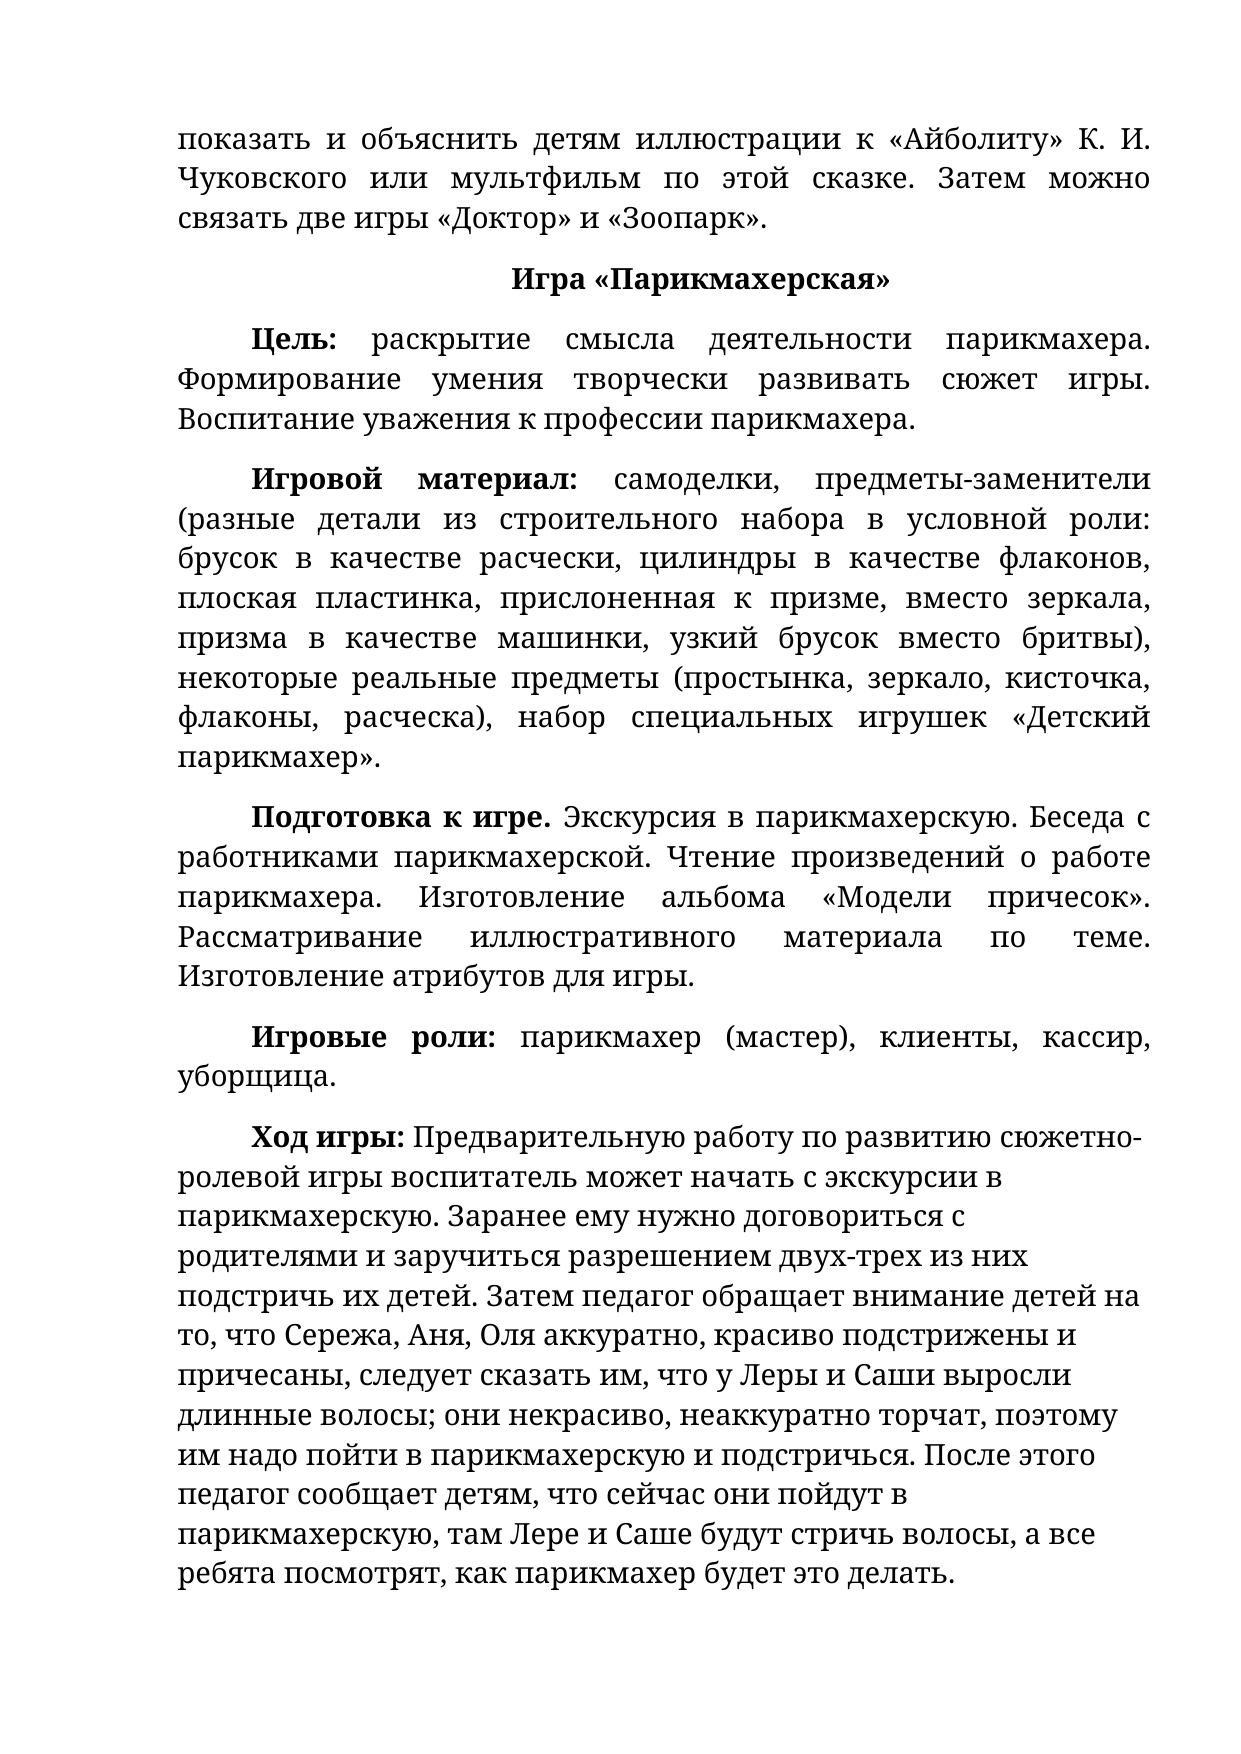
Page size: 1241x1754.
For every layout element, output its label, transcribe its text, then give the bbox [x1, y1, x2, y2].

text Игра «Парикмахерская» [177, 258, 1152, 298]
text Игровые роли: парикмахер (мастер), клиенты, кассир, уборщица. [177, 1016, 1152, 1095]
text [177, 118, 1152, 237]
text Игровой материал: самоделки, предметы-заменители (разные детали из строительного набора в условной роли: брусок в качестве расчески, цилиндры в качестве флаконов, плоская пластинка, прислоненная к призме, вместо зеркала, призма в качестве машинки, узкий брусок вместо бритвы), некоторые реальные предметы (простынка, зеркало, кисточка, флаконы, расческа), набор специальных игрушек «Детский парикмахер». [177, 458, 1152, 776]
text Подготовка к игре. Экскурсия в парикмахерскую. Беседа с работниками парикмахерской. Чтение произведений о работе парикмахера. Изготовление альбома «Модели причесок». Рассматривание иллюстративного материала по теме. Изготовление атрибутов для игры. [177, 797, 1152, 995]
text Цель: раскрытие смысла деятельности парикмахера. Формирование умения творчески развивать сюжет игры. Воспитание уважения к профессии парикмахера. [177, 318, 1152, 438]
text Ход игры: Предварительную работу по развитию сюжетно-ролевой игры воспитатель может начать с экскурсии в парикмахерскую. Заранее ему нужно договориться с родителями и заручиться разрешением двух-трех из них подстричь их детей. Затем педагог обращает внимание детей на то, что Сережа, Аня, Оля аккуратно, красиво подстрижены и причесаны, следует сказать им, что у Леры и Саши выросли длинные волосы; они некрасиво, неаккуратно торчат, поэтому им надо пойти в парикмахерскую и подстричься. После этого педагог сообщает детям, что сейчас они пойдут в парикмахерскую, там Лере и Саше будут стричь волосы, а все ребята посмотрят, как парикмахер будет это делать. [177, 1116, 1152, 1592]
